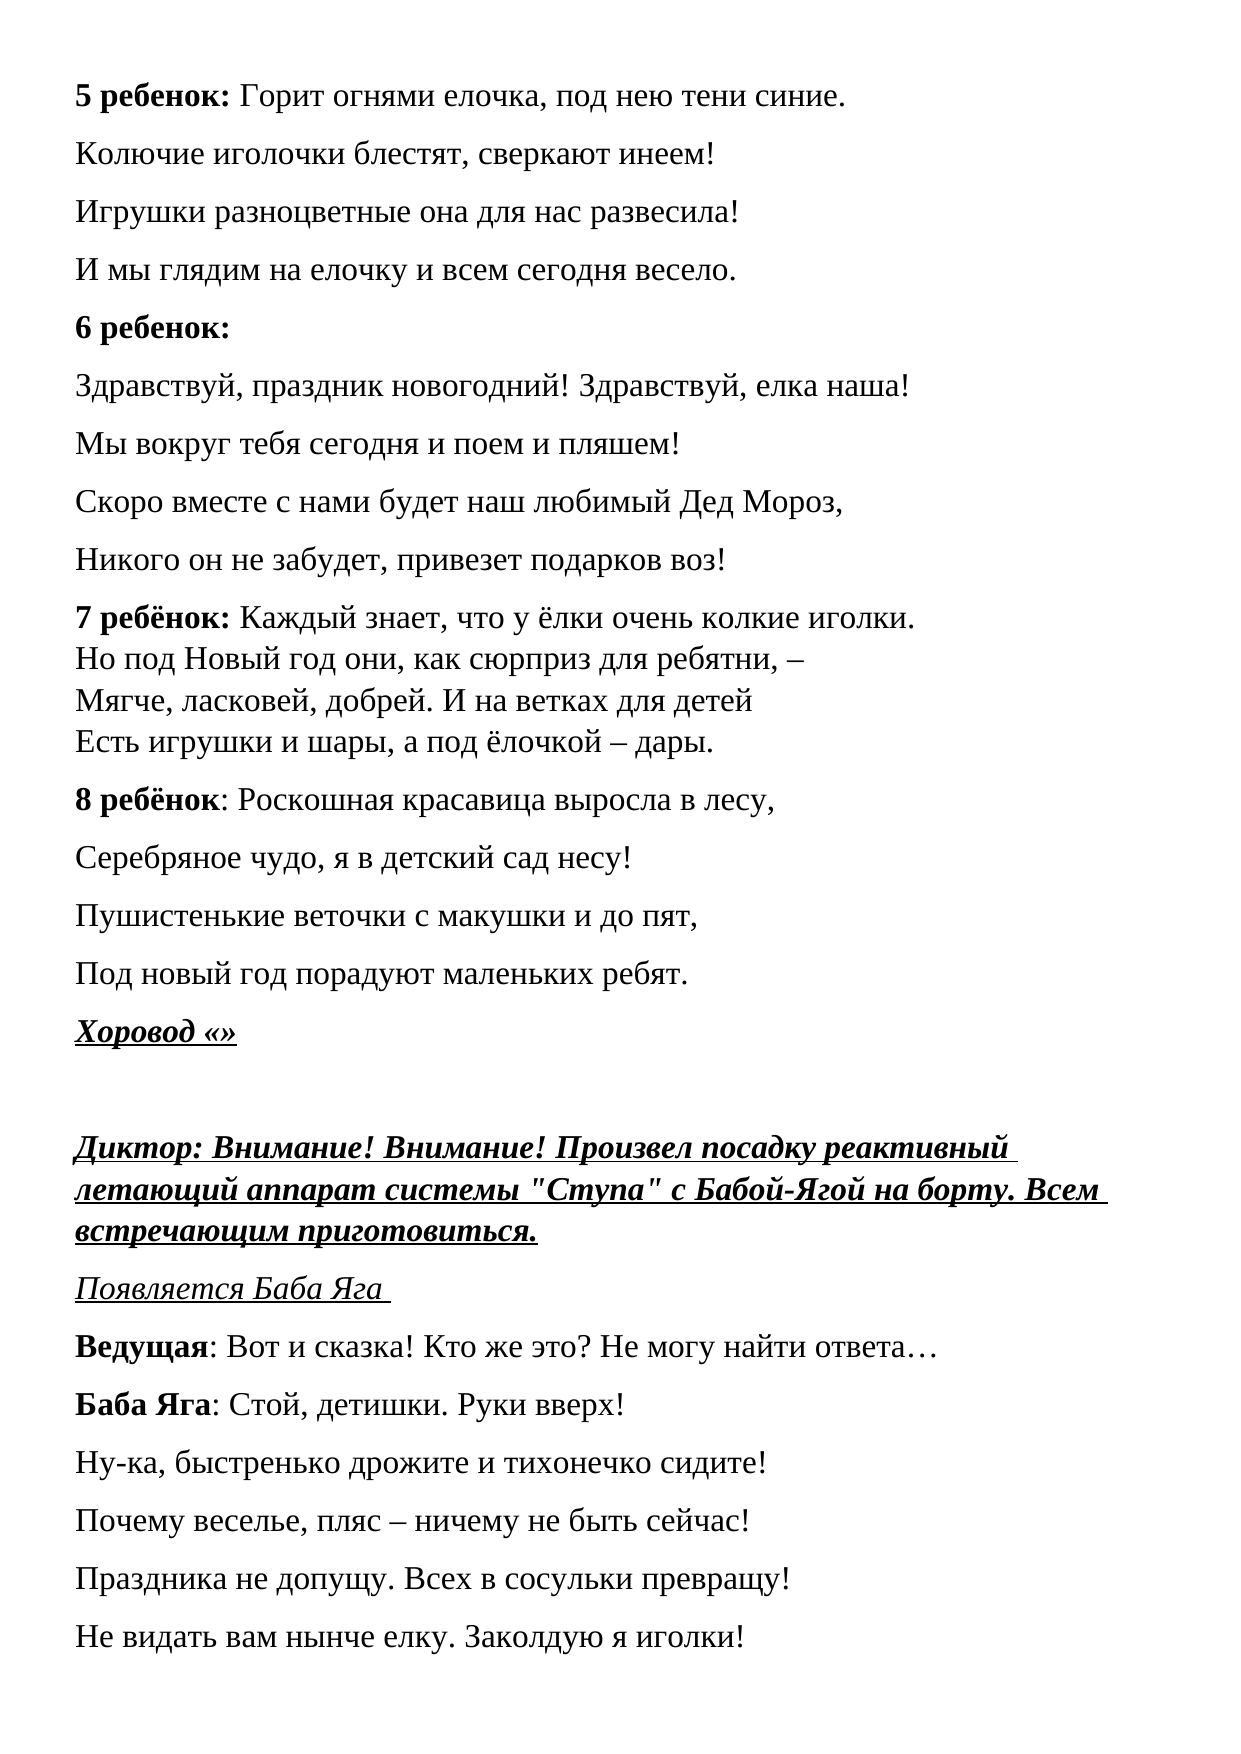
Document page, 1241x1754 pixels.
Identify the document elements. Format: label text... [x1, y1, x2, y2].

text Хоровод «» [75, 1011, 1165, 1050]
text Появляется Баба Яга [75, 1268, 1165, 1306]
text Почему веселье, пляс – ничему не быть сейчас! [75, 1500, 1165, 1538]
text 7 ребёнок: Каждый знает, что у ёлки очень колкие иголки. Но под Новый год они, как сюрприз для ребятни, – Мягче, ласковей, добрей. И на ветках для детей Есть игрушки и шары, а под ёлочкой – дары. [75, 597, 1165, 759]
text Диктор: Внимание! Внимание! Произвел посадку реактивный летающий аппарат системы "Ступа" с Бабой-Ягой на борту. Всем встречающим приготовиться. [75, 1127, 1165, 1248]
text Ведущая: Вот и сказка! Кто же это? Не могу найти ответа… [75, 1326, 1165, 1364]
text Скоро вместе с нами будет наш любимый Дед Мороз, [75, 481, 1165, 519]
text 6 ребенок: [75, 307, 1165, 345]
text 5 ребенок: Горит огнями елочка, под нею тени синие. [75, 75, 1165, 113]
text Мы вокруг тебя сегодня и поем и пляшем! [75, 423, 1165, 461]
text Ну-ка, быстренько дрожите и тихонечко сидите! [75, 1442, 1165, 1481]
text Колючие иголочки блестят, сверкают инеем! [75, 133, 1165, 171]
text Под новый год порадуют маленьких ребят. [75, 953, 1165, 992]
text Пушистенькие веточки с макушки и до пят, [75, 895, 1165, 934]
text 8 ребёнок: Роскошная красавица выросла в лесу, [75, 779, 1165, 818]
text И мы глядим на елочку и всем сегодня весело. [75, 249, 1165, 287]
text Баба Яга: Стой, детишки. Руки вверх! [75, 1384, 1165, 1422]
text Не видать вам нынче елку. Заколдую я иголки! [75, 1616, 1165, 1654]
text Здравствуй, праздник новогодний! Здравствуй, елка наша! [75, 365, 1165, 403]
text Серебряное чудо, я в детский сад несу! [75, 837, 1165, 876]
text Игрушки разноцветные она для нас развесила! [75, 191, 1165, 229]
text Праздника не допущу. Всех в сосульки превращу! [75, 1558, 1165, 1597]
text Никого он не забудет, привезет подарков воз! [75, 539, 1165, 577]
